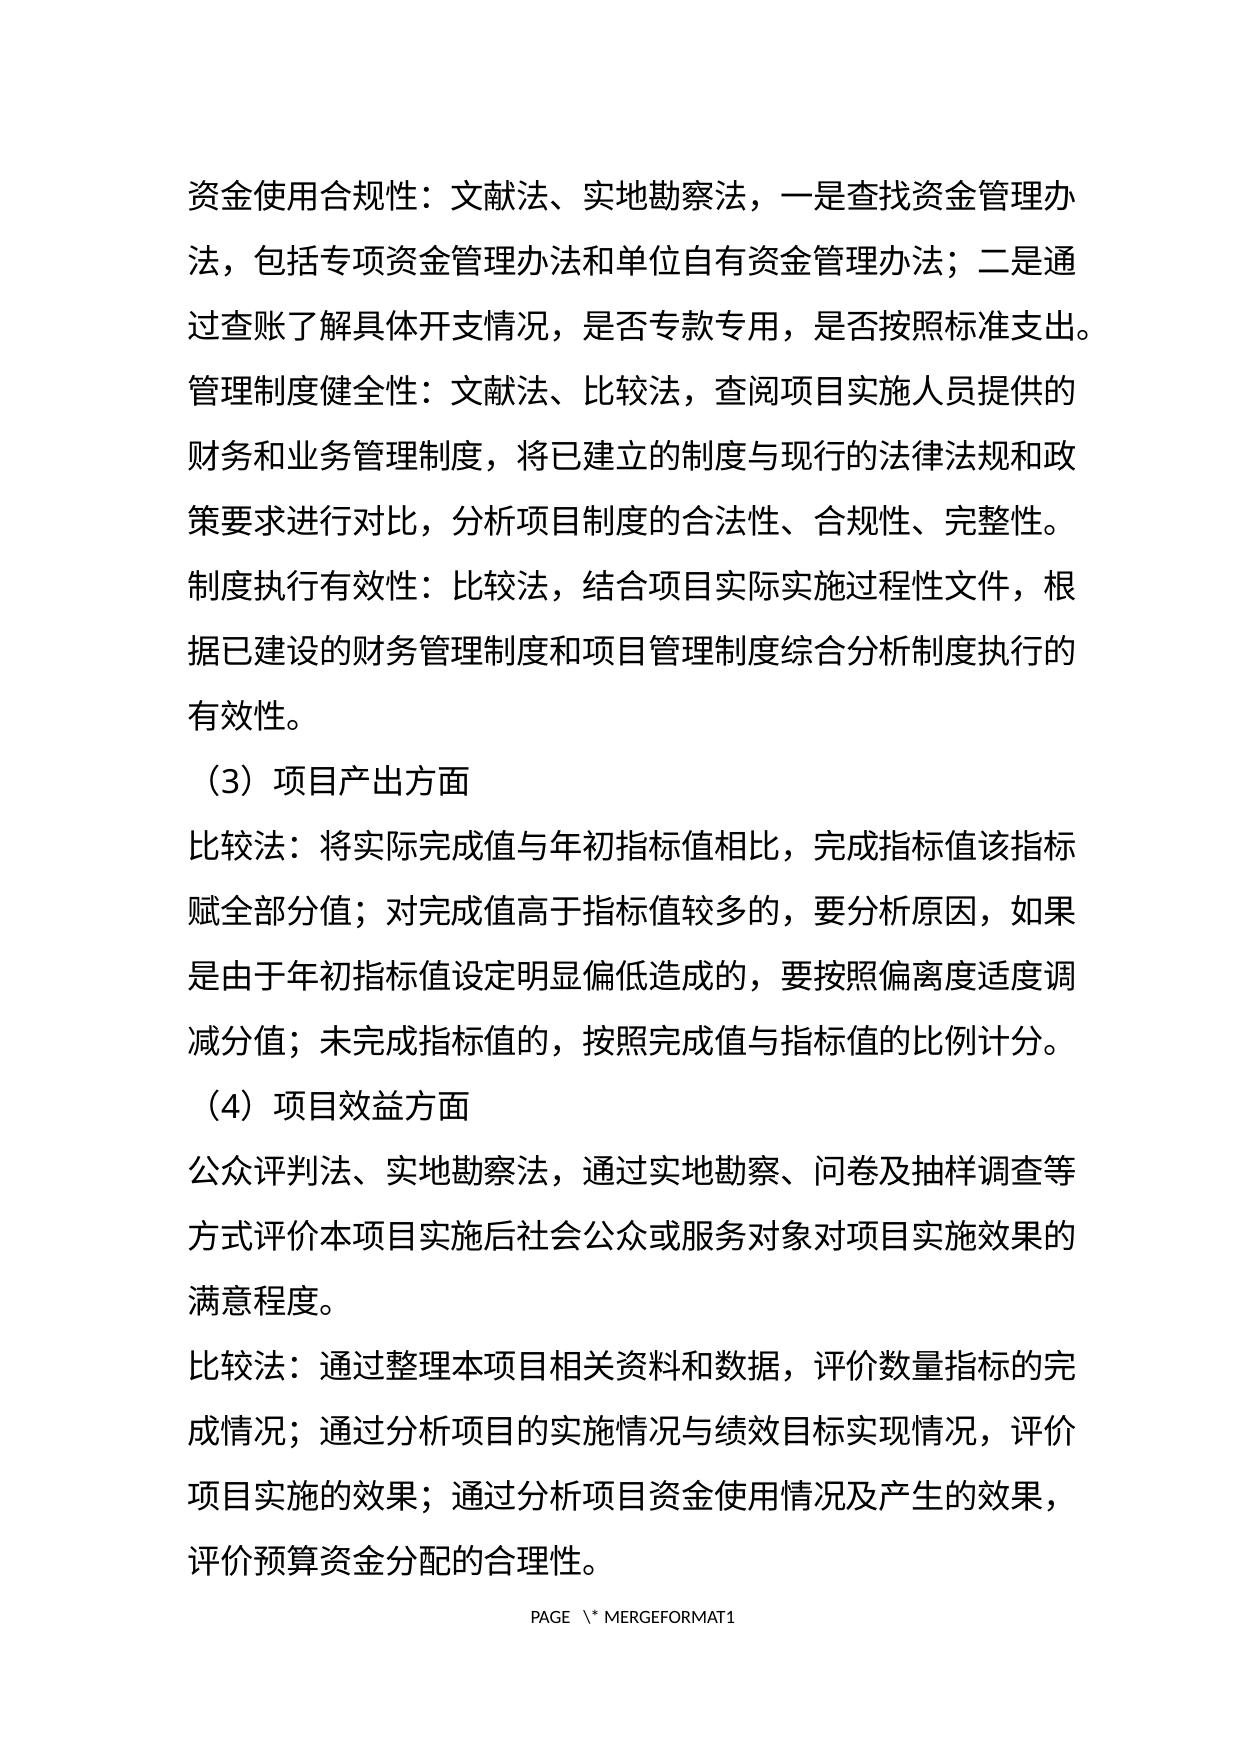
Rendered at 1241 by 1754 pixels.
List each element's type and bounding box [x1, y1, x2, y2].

text [187, 162, 1078, 1592]
